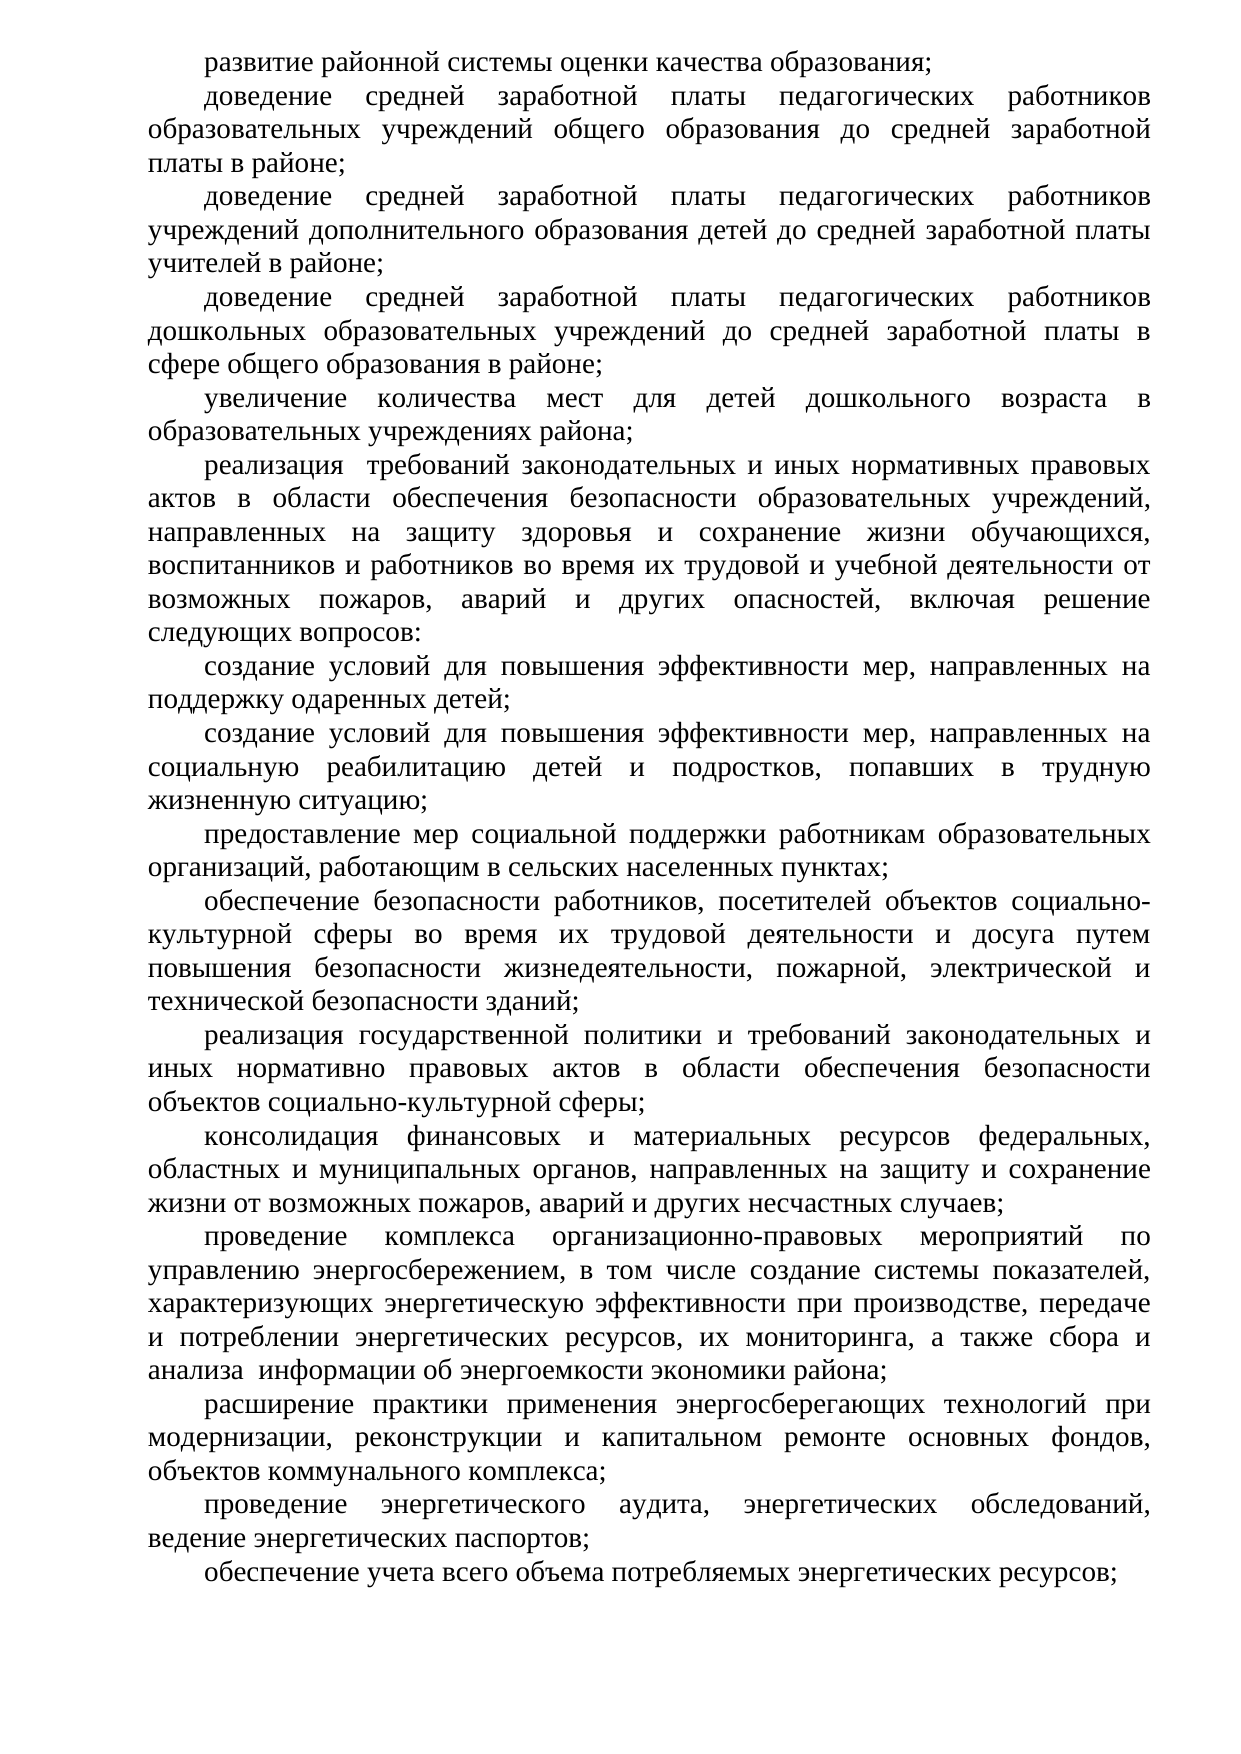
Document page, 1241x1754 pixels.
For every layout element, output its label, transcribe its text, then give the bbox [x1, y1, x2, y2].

text консолидация финансовых и материальных ресурсов федеральных, областных и муниципальных органов, направленных на защиту и сохранение жизни от возможных пожаров, аварий и других несчастных случаев; [148, 1118, 1152, 1218]
text реализация требований законодательных и иных нормативных правовых актов в области обеспечения безопасности образовательных учреждений, направленных на защиту здоровья и сохранение жизни обучающихся, воспитанников и работников во время их трудовой и учебной деятельности от возможных пожаров, аварий и других опасностей, включая решение следующих вопросов: [148, 447, 1152, 648]
text расширение практики применения энергосберегающих технологий при модернизации, реконструкции и капитальном ремонте основных фондов, объектов коммунального комплекса; [148, 1386, 1152, 1487]
text предоставление мер социальной поддержки работникам образовательных организаций, работающим в сельских населенных пунктах; [148, 816, 1152, 883]
text обеспечение безопасности работников, посетителей объектов социально-культурной сферы во время их трудовой деятельности и досуга путем повышения безопасности жизнедеятельности, пожарной, электрической и технической безопасности зданий; [148, 883, 1152, 1017]
text реализация государственной политики и требований законодательных и иных нормативно правовых актов в области обеспечения безопасности объектов социально-культурной сферы; [148, 1017, 1152, 1118]
text проведение комплекса организационно-правовых мероприятий по управлению энергосбережением, в том числе создание системы показателей, характеризующих энергетическую эффективности при производстве, передаче и потреблении энергетических ресурсов, их мониторинга, а также сбора и анализа информации об энергоемкости экономики района; [148, 1218, 1152, 1386]
text увеличение количества мест для детей дошкольного возраста в образовательных учреждениях района; [148, 380, 1152, 447]
text создание условий для повышения эффективности мер, направленных на социальную реабилитацию детей и подростков, попавших в трудную жизненную ситуацию; [148, 715, 1152, 816]
text создание условий для повышения эффективности мер, направленных на поддержку одаренных детей; [148, 648, 1152, 715]
text обеспечение учета всего объема потребляемых энергетических ресурсов; [148, 1554, 1152, 1587]
text доведение средней заработной платы педагогических работников дошкольных образовательных учреждений до средней заработной платы в сфере общего образования в районе; [148, 279, 1152, 380]
text проведение энергетического аудита, энергетических обследований, ведение энергетических паспортов; [148, 1487, 1152, 1554]
text доведение средней заработной платы педагогических работников учреждений дополнительного образования детей до средней заработной платы учителей в районе; [148, 178, 1152, 279]
text развитие районной системы оценки качества образования; [148, 44, 1152, 78]
text доведение средней заработной платы педагогических работников образовательных учреждений общего образования до средней заработной платы в районе; [148, 78, 1152, 178]
